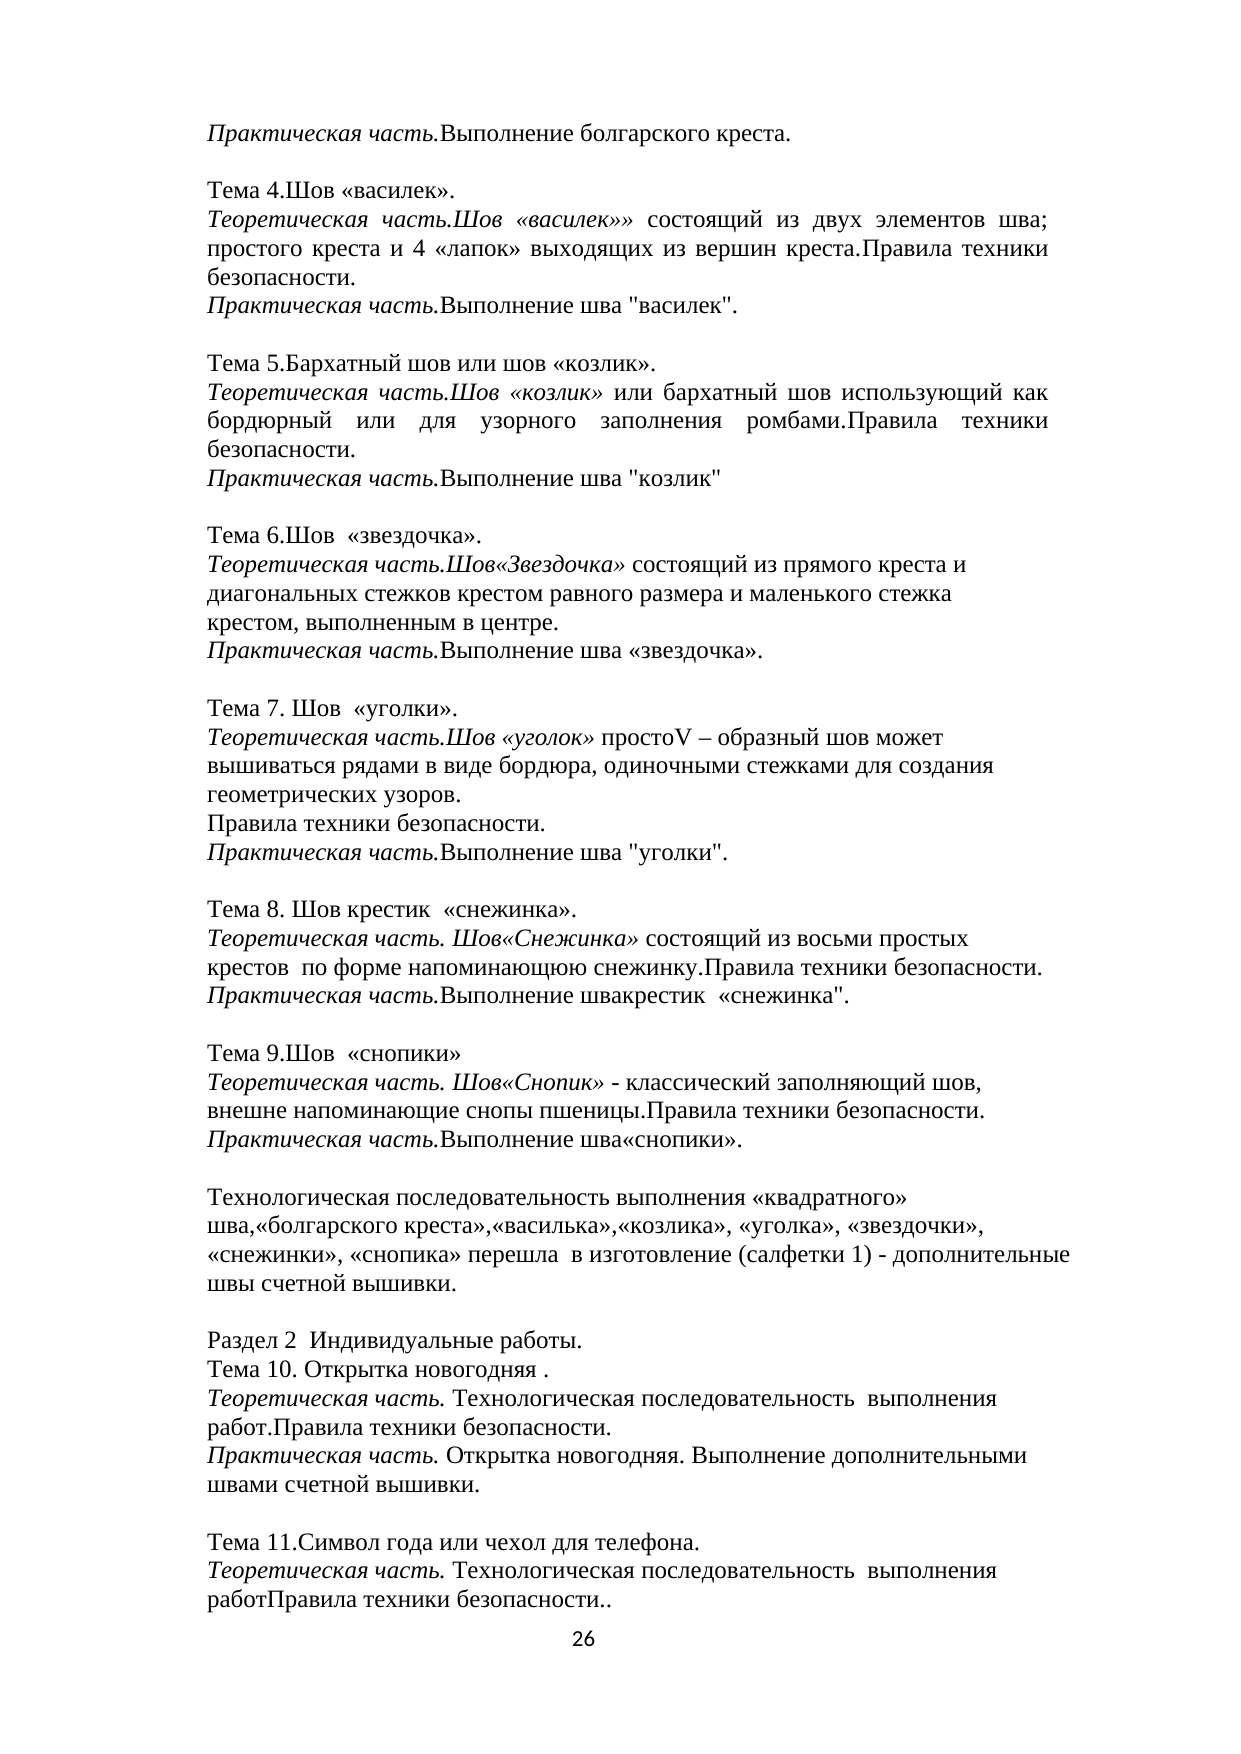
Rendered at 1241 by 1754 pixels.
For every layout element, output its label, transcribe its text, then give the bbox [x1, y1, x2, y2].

text Тема 10. Открытка новогодняя . [207, 1354, 1078, 1383]
text Теоретическая часть. Технологическая последовательность выполнения работ.Правила техники безопасности. [207, 1383, 1048, 1441]
text Тема 6.Шов «звездочка». [207, 521, 1078, 549]
text Теоретическая часть.Шов «василек»» состоящий из двух элементов шва; простого креста и 4 «лапок» выходящих из вершин креста.Правила техники безопасности. [207, 204, 1048, 291]
text Практическая часть.Выполнение швакрестик «снежинка". [207, 981, 1078, 1009]
text Тема 8. Шов крестик «снежинка». [207, 894, 1078, 923]
text Тема 11.Символ года или чехол для телефона. [207, 1527, 1078, 1556]
text Практическая часть.Выполнение шва "козлик" [207, 463, 1078, 492]
text Теоретическая часть.Шов «уголок» простоV – образный шов может вышиваться рядами в виде бордюра, одиночными стежками для создания геометрических узоров. [207, 722, 1048, 808]
text Тема 5.Бархатный шов или шов «козлик». [207, 348, 1078, 377]
text Теоретическая часть. Шов«Снежинка» состоящий из восьми простых крестов по форме напоминающюю снежинку.Правила техники безопасности. [207, 923, 1048, 981]
text Практическая часть. Открытка новогодняя. Выполнение дополнительными швами счетной вышивки. [207, 1441, 1048, 1498]
text Практическая часть.Выполнение шва«снопики». [207, 1124, 1078, 1153]
text Тема 4.Шов «василек». [207, 176, 1078, 204]
text Теоретическая часть.Шов «козлик» или бархатный шов использующий как бордюрный или для узорного заполнения ромбами.Правила техники безопасности. [207, 377, 1048, 463]
text Практическая часть.Выполнение болгарского креста. [207, 118, 1078, 147]
text Теоретическая часть.Шов«Звездочка» состоящий из прямого креста и диагональных стежков крестом равного размера и маленького стежка крестом, выполненным в центре. [207, 549, 1048, 636]
text Технологическая последовательность выполнения «квадратного» шва,«болгарского креста»,«василька»,«козлика», «уголка», «звездочки», «снежинки», «снопика» перешла в изготовление (салфетки 1) - дополнительные швы счетной вышивки. [207, 1182, 1078, 1297]
text Раздел 2 Индивидуальные работы. [207, 1326, 1078, 1354]
text Тема 7. Шов «уголки». [207, 693, 1078, 722]
text Правила техники безопасности. [207, 808, 1048, 837]
text Практическая часть.Выполнение шва "василек". [207, 291, 1078, 319]
text Тема 9.Шов «снопики» [207, 1038, 1078, 1067]
text Практическая часть.Выполнение шва "уголки". [207, 837, 1078, 866]
text Практическая часть.Выполнение шва «звездочка». [207, 636, 1078, 664]
text Теоретическая часть. Технологическая последовательность выполнения работПравила техники безопасности.. [207, 1556, 1048, 1613]
text Теоретическая часть. Шов«Снопик» - классический заполняющий шов, внешне напоминающие снопы пшеницы.Правила техники безопасности. [207, 1067, 1048, 1124]
